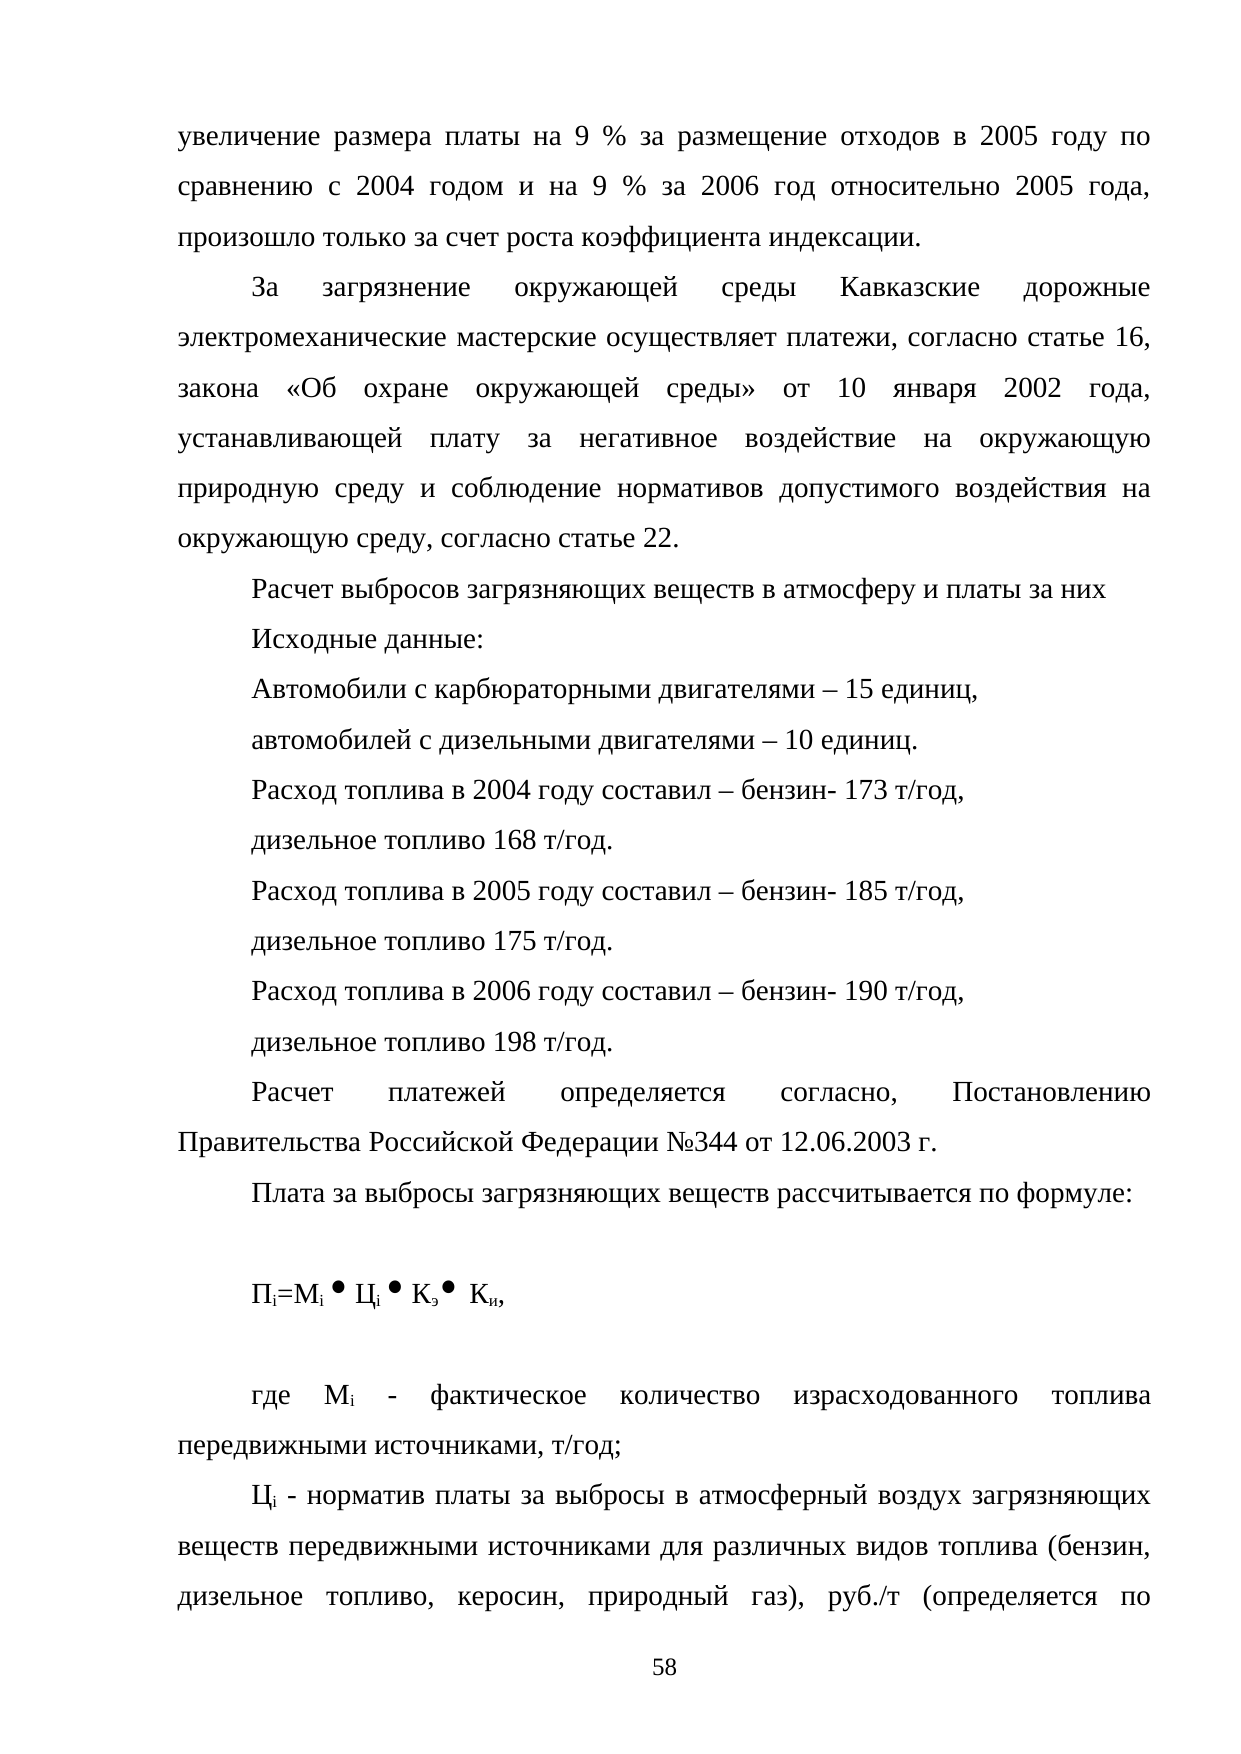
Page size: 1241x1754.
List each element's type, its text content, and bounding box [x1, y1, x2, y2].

text Плата за выбросы загрязняющих веществ рассчитывается по формуле: [177, 1175, 1152, 1208]
text дизельное топливо 168 т/год. [177, 822, 1152, 856]
subtitle Исходные данные: [177, 621, 1152, 655]
subtitle Автомобили с карбюраторными двигателями – 15 единиц, [177, 672, 1152, 705]
text Расход топлива в 2006 году составил – бензин- 190 т/год, [177, 973, 1152, 1007]
text Пi=Мi Цi Кэ Ки, [177, 1275, 1152, 1310]
text Расход топлива в 2004 году составил – бензин- 173 т/год, [177, 772, 1152, 806]
subtitle автомобилей с дизельными двигателями – 10 единиц. [177, 722, 1152, 755]
text Расчет платежей определяется согласно, Постановлению Правительства Российской Федерации №344 от 12.06.2003 г. [177, 1074, 1152, 1158]
text Расход топлива в 2005 году составил – бензин- 185 т/год, [177, 873, 1152, 906]
text где Мi - фактическое количество израсходованного топлива передвижными источниками, т/год; [177, 1377, 1152, 1461]
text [177, 118, 1152, 252]
text За загрязнение окружающей среды Кавказские дорожные электромеханические мастерские осуществляет платежи, согласно статье 16, закона «Об охране окружающей среды» от 10 января 2002 года, устанавливающей плату за негативное воздействие на окружающую природную среду и соблюдение нормативов допустимого воздействия на окружающую среду, согласно статье 22. [177, 269, 1152, 554]
text дизельное топливо 198 т/год. [177, 1024, 1152, 1057]
text дизельное топливо 175 т/год. [177, 923, 1152, 957]
text Расчет выбросов загрязняющих веществ в атмосферу и платы за них [177, 571, 1152, 604]
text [177, 1477, 1152, 1612]
